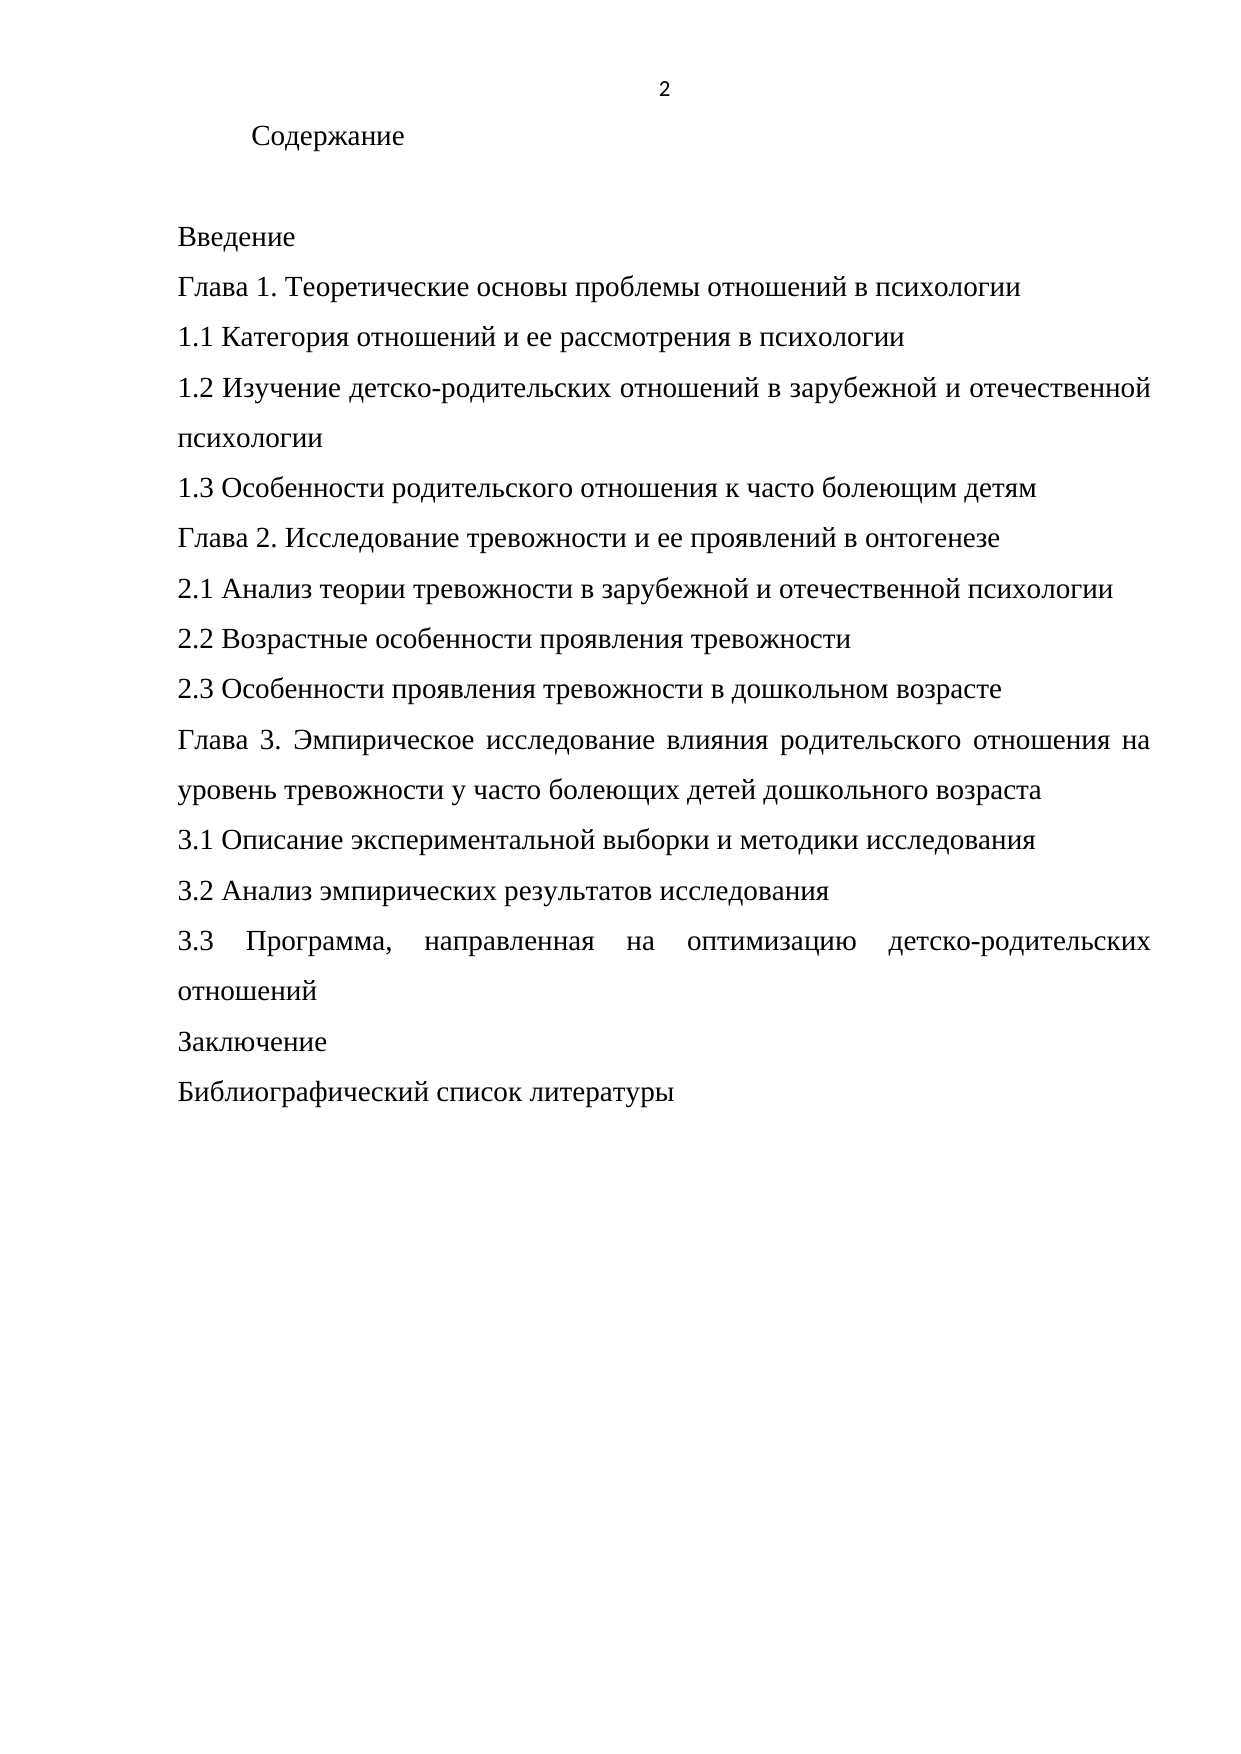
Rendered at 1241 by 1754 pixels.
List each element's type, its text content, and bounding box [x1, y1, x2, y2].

text 2.3 Особенности проявления тревожности в дошкольном возрасте [177, 672, 1152, 705]
text Библиографический список литературы [177, 1074, 1152, 1108]
text 3.2 Анализ эмпирических результатов исследования [177, 873, 1152, 906]
text Глава 2. Исследование тревожности и ее проявлений в онтогенезе [177, 521, 1152, 554]
text Заключение [177, 1024, 1152, 1057]
text 2.2 Возрастные особенности проявления тревожности [177, 621, 1152, 655]
text Глава 1. Теоретические основы проблемы отношений в психологии [177, 269, 1152, 303]
text Глава 3. Эмпирическое исследование влияния родительского отношения на уровень тревожности у часто болеющих детей дошкольного возраста [177, 722, 1152, 806]
text 1.3 Особенности родительского отношения к часто болеющим детям [177, 470, 1152, 504]
text 3.3 Программа, направленная на оптимизацию детско-родительских отношений [177, 923, 1152, 1007]
text 1.2 Изучение детско-родительских отношений в зарубежной и отечественной психологии [177, 370, 1152, 453]
text 1.1 Категория отношений и ее рассмотрения в психологии [177, 319, 1152, 353]
text Содержание [177, 118, 1152, 152]
text Введение [177, 219, 1152, 252]
text 2.1 Анализ теории тревожности в зарубежной и отечественной психологии [177, 571, 1152, 604]
text 3.1 Описание экспериментальной выборки и методики исследования [177, 822, 1152, 856]
